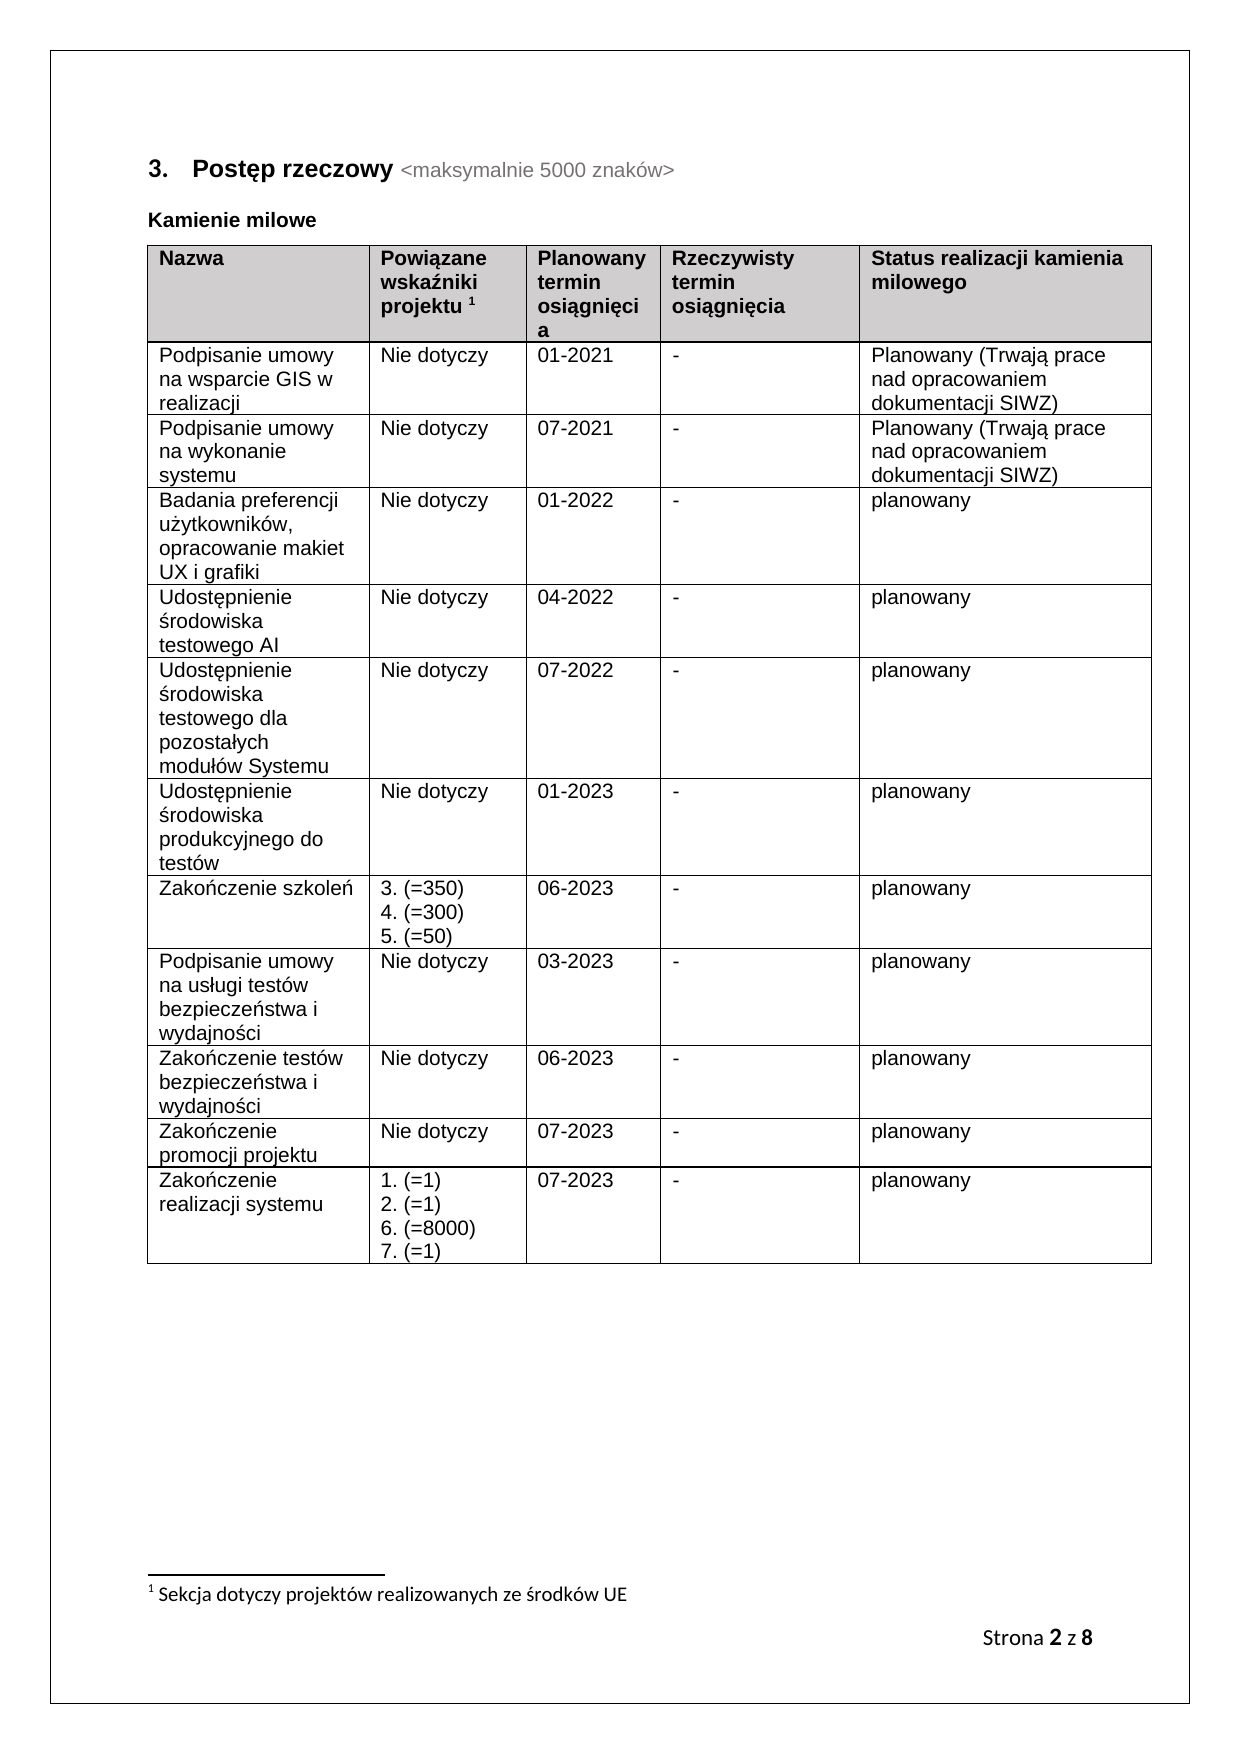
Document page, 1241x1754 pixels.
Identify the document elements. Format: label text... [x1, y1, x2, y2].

table_cell Planowany (Trwają prace nad opracowaniem dokumentacji SIWZ) [860, 343, 1151, 414]
table_cell - [661, 415, 859, 487]
table_cell - [661, 1046, 859, 1117]
table_cell - [661, 1168, 859, 1263]
table_cell - [661, 585, 859, 657]
subtitle Postęp rzeczowy <maksymalnie 5000 znaków> [148, 152, 1093, 185]
table_cell 07-2023 [527, 1119, 660, 1166]
table_cell planowany [860, 949, 1151, 1044]
table_cell - [661, 343, 859, 414]
table_cell 04-2022 [527, 585, 660, 657]
table_cell Nie dotyczy [370, 415, 526, 487]
table_header Nazwa [148, 246, 369, 341]
table_cell Nie dotyczy [370, 585, 526, 657]
table_cell planowany [860, 1046, 1151, 1117]
table_cell - [661, 658, 859, 778]
text Kamienie milowe [148, 208, 1093, 232]
table_cell Badania preferencji użytkowników, opracowanie makiet UX i grafiki [148, 488, 369, 584]
table_cell planowany [860, 585, 1151, 657]
table_cell Zakończenie testów bezpieczeństwa i wydajności [148, 1046, 369, 1117]
table_cell Podpisanie umowy na usługi testów bezpieczeństwa i wydajności [148, 949, 369, 1044]
table_cell planowany [860, 1168, 1151, 1263]
table_cell planowany [860, 658, 1151, 778]
table_cell - [661, 1119, 859, 1166]
table_cell planowany [860, 779, 1151, 875]
table_cell planowany [860, 488, 1151, 584]
table_cell Zakończenie promocji projektu [148, 1119, 369, 1166]
table_cell planowany [860, 876, 1151, 948]
table_cell 07-2022 [527, 658, 660, 778]
table_cell Nie dotyczy [370, 779, 526, 875]
table_cell Nie dotyczy [370, 343, 526, 414]
table_cell Nie dotyczy [370, 1046, 526, 1117]
table_cell Podpisanie umowy na wsparcie GIS w realizacji [148, 343, 369, 414]
table_cell Podpisanie umowy na wykonanie systemu [148, 415, 369, 487]
table_header Planowany termin osiągnięcia [527, 246, 660, 341]
table_header Status realizacji kamienia milowego [860, 246, 1151, 341]
table_cell 01-2021 [527, 343, 660, 414]
table_cell 01-2023 [527, 779, 660, 875]
table_cell Nie dotyczy [370, 488, 526, 584]
table_cell - [661, 779, 859, 875]
table_cell planowany [860, 1119, 1151, 1166]
table_cell - [661, 876, 859, 948]
table_cell 1. (=1) 2. (=1) 6. (=8000) 7. (=1) [370, 1168, 526, 1263]
table_cell 3. (=350) 4. (=300) 5. (=50) [370, 876, 526, 948]
table_cell Udostępnienie środowiska testowego AI [148, 585, 369, 657]
table_cell Nie dotyczy [370, 1119, 526, 1166]
table_header Powiązane wskaźniki projektu [370, 246, 526, 341]
table_cell 07-2021 [527, 415, 660, 487]
table_cell 03-2023 [527, 949, 660, 1044]
table_cell Udostępnienie środowiska testowego dla pozostałych modułów Systemu [148, 658, 369, 778]
table_cell - [661, 949, 859, 1044]
table_cell 06-2023 [527, 1046, 660, 1117]
table_cell Zakończenie szkoleń [148, 876, 369, 948]
table_cell Udostępnienie środowiska produkcyjnego do testów [148, 779, 369, 875]
table_cell Nie dotyczy [370, 949, 526, 1044]
table_cell 06-2023 [527, 876, 660, 948]
table_cell Planowany (Trwają prace nad opracowaniem dokumentacji SIWZ) [860, 415, 1151, 487]
table_cell Nie dotyczy [370, 658, 526, 778]
table_header Rzeczywisty termin osiągnięcia [661, 246, 859, 341]
table_cell 07-2023 [527, 1168, 660, 1263]
table_cell 01-2022 [527, 488, 660, 584]
table_cell - [661, 488, 859, 584]
table_cell Zakończenie realizacji systemu [148, 1168, 369, 1263]
